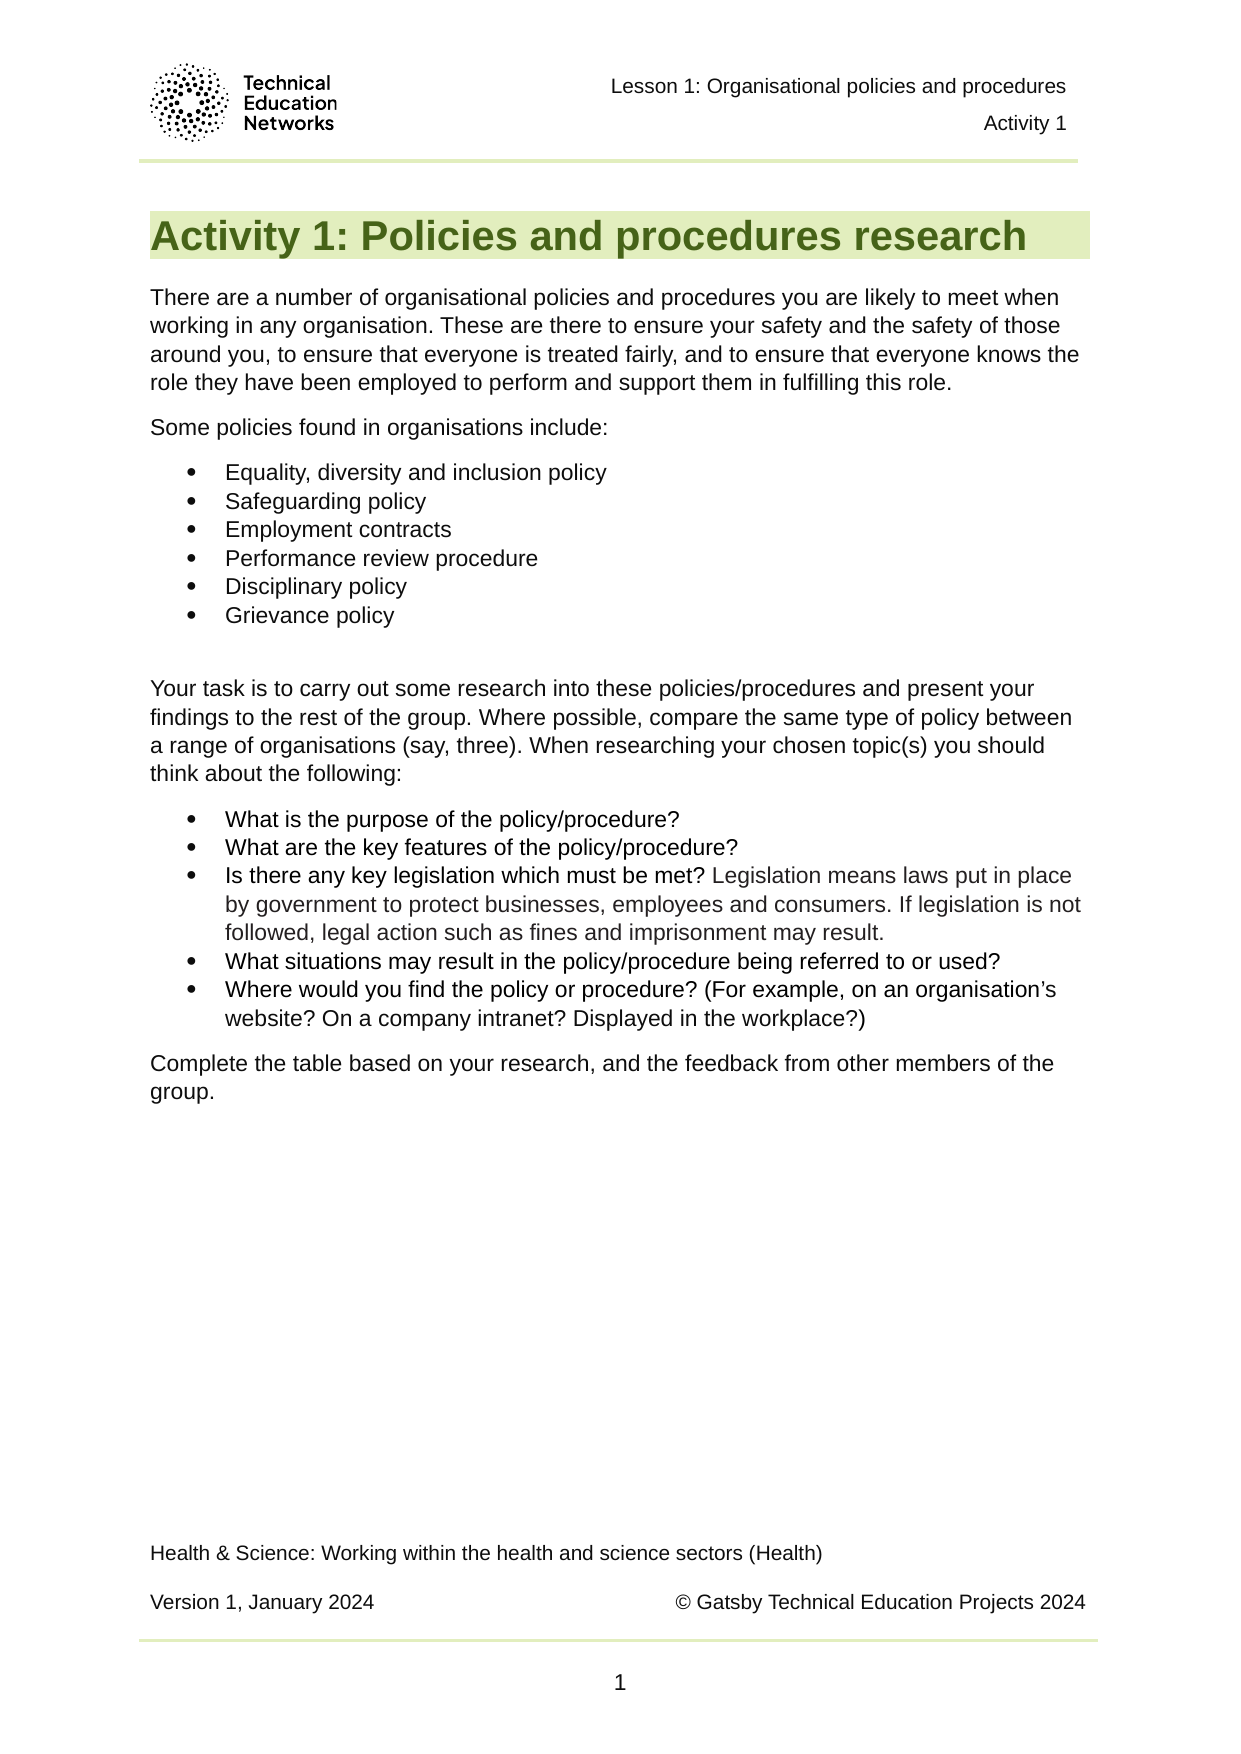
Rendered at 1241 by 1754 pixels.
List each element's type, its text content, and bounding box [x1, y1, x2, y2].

list What situations may result in the policy/procedure being referred to or used? [187, 948, 1090, 974]
text Activity 1: Policies and procedures research [150, 211, 1090, 259]
list Employment contracts [187, 516, 1090, 543]
text Some policies found in organisations include: [150, 414, 1090, 441]
list Safeguarding policy [187, 488, 1090, 514]
list Where would you find the policy or procedure? (For example, on an organisation’s website? On a company intranet? Displayed in the workplace?) [187, 976, 1090, 1031]
text There are a number of organisational policies and procedures you are likely to meet when working in any organisation. These are there to ensure your safety and the safety of those around you, to ensure that everyone is treated fairly, and to ensure that everyone knows the role they have been employed to perform and support them in fulfilling this role. [150, 284, 1090, 396]
list Grievance policy [187, 602, 1090, 628]
text Your task is to carry out some research into these policies/procedures and present your findings to the rest of the group. Where possible, compare the same type of policy between a range of organisations (say, three). When researching your chosen topic(s) you should think about the following: [150, 675, 1090, 787]
text Complete the table based on your research, and the feedback from other members of the group. [150, 1050, 1090, 1104]
list Equality, diversity and inclusion policy [187, 459, 1090, 486]
list Is there any key legislation which must be met? Legislation means laws put in place by government to protect businesses, employees and consumers. If legislation is not followed, legal action such as fines and imprisonment may result. [187, 862, 1090, 946]
list Disciplinary policy [187, 573, 1090, 599]
list What are the key features of the policy/procedure? [187, 834, 1090, 860]
list What is the purpose of the policy/procedure? [187, 806, 1090, 832]
list Performance review procedure [187, 545, 1090, 571]
picture [150, 63, 337, 142]
